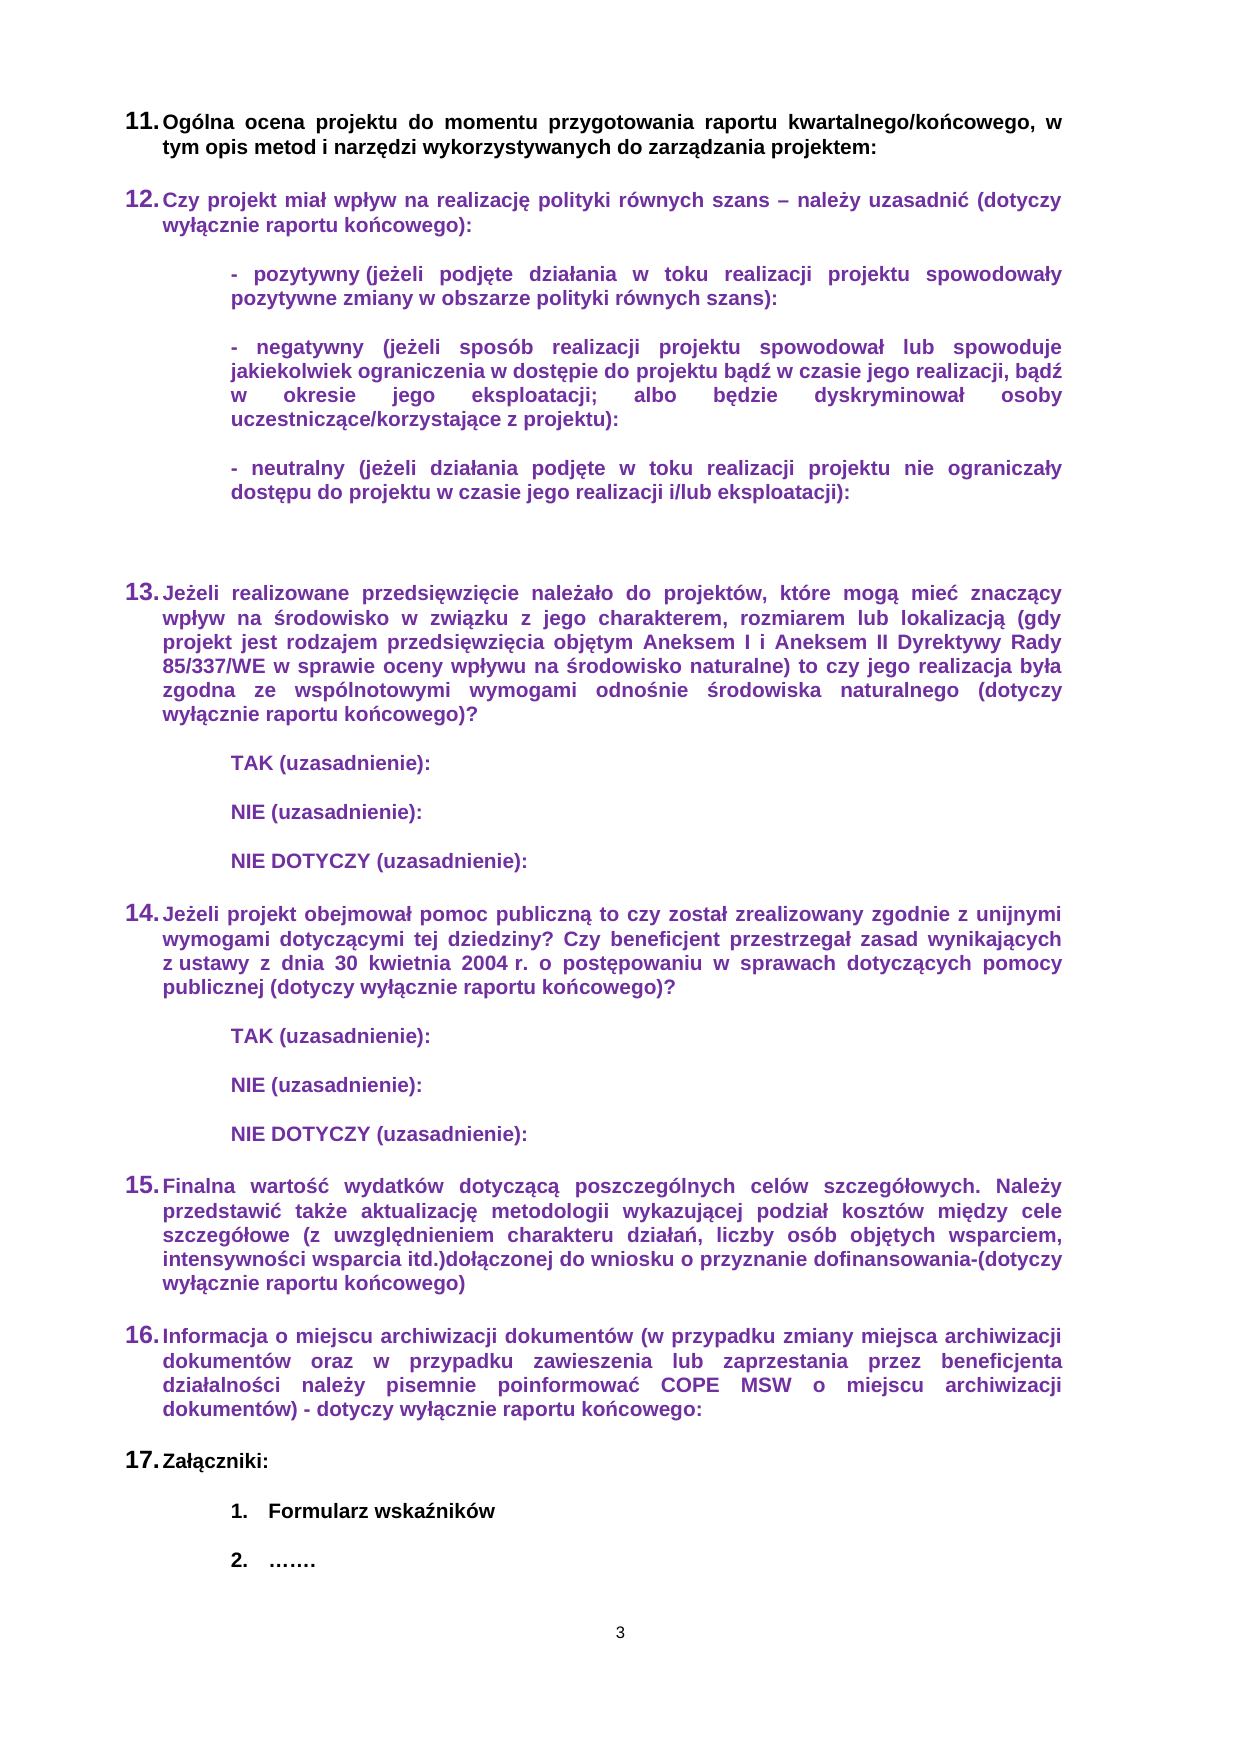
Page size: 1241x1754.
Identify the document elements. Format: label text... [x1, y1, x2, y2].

list ……. [231, 1548, 1063, 1572]
list Jeżeli projekt obejmował pomoc publiczną to czy został zrealizowany zgodnie z unijnymi wymogami dotyczącymi tej dziedziny? Czy beneficjent przestrzegał zasad wynikających z ustawy z dnia 30 kwietnia 2004 r. o postępowaniu w sprawach dotyczących pomocy publicznej (dotyczy wyłącznie raportu końcowego)? [125, 898, 1063, 998]
text NIE DOTYCZY (uzasadnienie): [231, 1121, 1063, 1145]
list Formularz wskaźników [231, 1499, 1063, 1523]
text NIE (uzasadnienie): [231, 800, 1063, 824]
text - pozytywny (jeżeli podjęte działania w toku realizacji projektu spowodowały pozytywne zmiany w obszarze polityki równych szans): [231, 262, 1063, 310]
list Finalna wartość wydatków dotyczącą poszczególnych celów szczegółowych. Należy przedstawić także aktualizację metodologii wykazującej podział kosztów między cele szczegółowe (z uwzględnieniem charakteru działań, liczby osób objętych wsparciem, intensywności wsparcia itd.)dołączonej do wniosku o przyznanie dofinansowania-(dotyczy wyłącznie raportu końcowego) [125, 1170, 1063, 1295]
list Informacja o miejscu archiwizacji dokumentów (w przypadku zmiany miejsca archiwizacji dokumentów oraz w przypadku zawieszenia lub zaprzestania przez beneficjenta działalności należy pisemnie poinformować COPE MSW o miejscu archiwizacji dokumentów) - dotyczy wyłącznie raportu końcowego: [125, 1320, 1063, 1421]
text NIE DOTYCZY (uzasadnienie): [231, 849, 1063, 873]
text TAK (uzasadnienie): [231, 1023, 1063, 1047]
text TAK (uzasadnienie): [231, 751, 1063, 775]
list Ogólna ocena projektu do momentu przygotowania raportu kwartalnego/końcowego, w tym opis metod i narzędzi wykorzystywanych do zarządzania projektem: [125, 106, 1063, 159]
text - negatywny (jeżeli sposób realizacji projektu spowodował lub spowoduje jakiekolwiek ograniczenia w dostępie do projektu bądź w czasie jego realizacji, bądź w okresie jego eksploatacji; albo będzie dyskryminował osoby uczestniczące/korzystające z projektu): [231, 335, 1063, 431]
text - neutralny (jeżeli działania podjęte w toku realizacji projektu nie ograniczały dostępu do projektu w czasie jego realizacji i/lub eksploatacji): [231, 456, 1063, 503]
list Czy projekt miał wpływ na realizację polityki równych szans – należy uzasadnić (dotyczy wyłącznie raportu końcowego): [125, 184, 1063, 237]
list Załączniki: [125, 1446, 1063, 1474]
text NIE (uzasadnienie): [231, 1072, 1063, 1096]
list Jeżeli realizowane przedsięwzięcie należało do projektów, które mogą mieć znaczący wpływ na środowisko w związku z jego charakterem, rozmiarem lub lokalizacją (gdy projekt jest rodzajem przedsięwzięcia objętym Aneksem I i Aneksem II Dyrektywy Rady 85/337/WE w sprawie oceny wpływu na środowisko naturalne) to czy jego realizacja była zgodna ze wspólnotowymi wymogami odnośnie środowiska naturalnego (dotyczy wyłącznie raportu końcowego)? [125, 577, 1063, 726]
